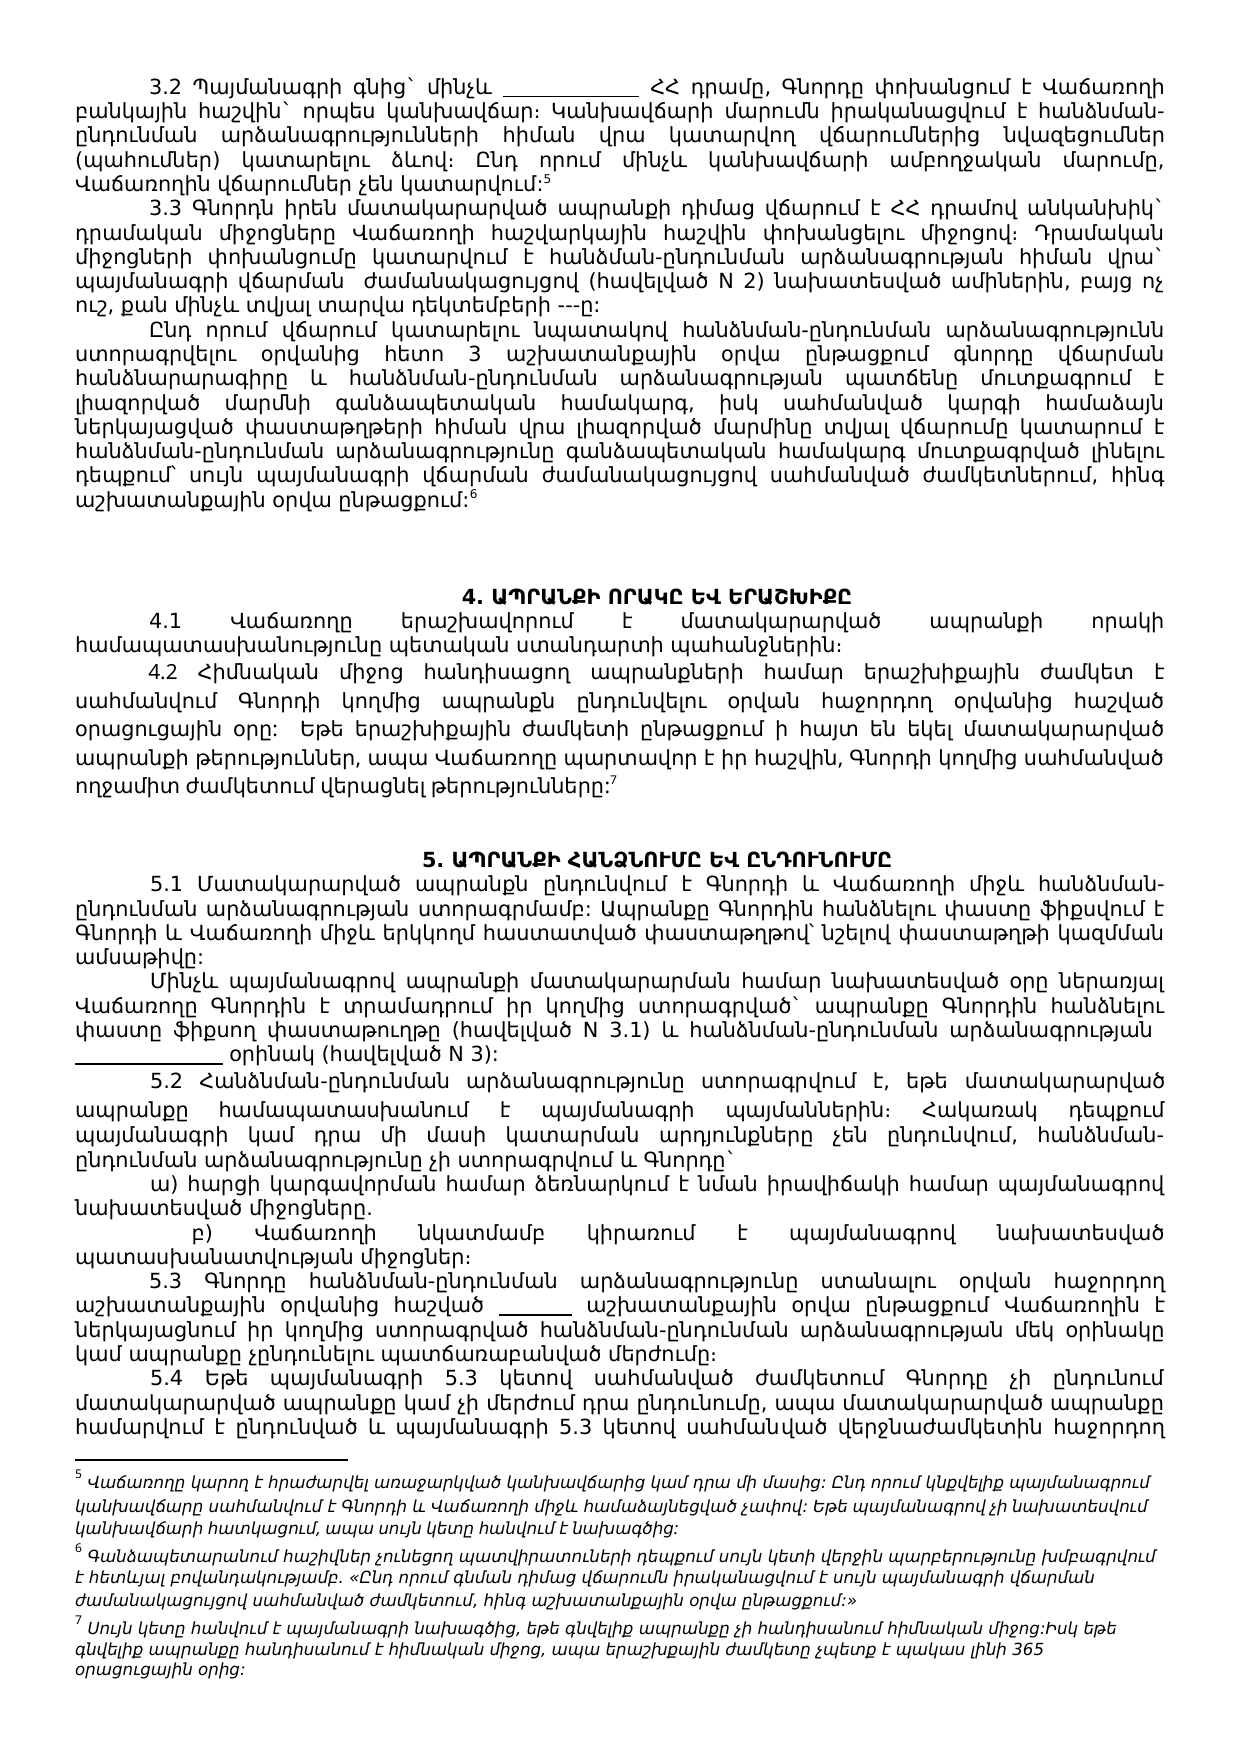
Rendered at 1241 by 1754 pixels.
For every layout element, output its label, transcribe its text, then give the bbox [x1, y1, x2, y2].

text 4.2 Հիմնական միջոց հանդիսացող ապրանքների համար երաշխիքային ժամկետ է սահմանվում Գնորդի կողմից ապրանքն ընդունվելու օրվան հաջորդող օրվանից հաշված օրացուցային օրը: Եթե երաշխիքային ժամկետի ընթացքում ի հայտ են եկել մատակարարված ապրանքի թերություններ, ապա Վաճառողը պարտավոր է իր հաշվին, Գնորդի կողմից սահմանված ողջամիտ ժամկետում վերացնել թերությունները: [75, 657, 1165, 800]
text 4.1 Վաճառողը երաշխավորում է մատակարարված ապրանքի որակի համապատասխանությունը պետական ստանդարտի պահանջներին։ [75, 609, 1165, 657]
text 5. ԱՊՐԱՆՔԻ ՀԱՆՁՆՈՒՄԸ ԵՎ ԸՆԴՈՒՆՈՒՄԸ [75, 848, 1165, 872]
text Ընդ որում վճարում կատարելու նպատակով հանձնման-ընդունման արձանագրությունն ստորագրվելու օրվանից հետո 3 աշխատանքային օրվա ընթացքում գնորդը վճարման հանձնարարագիրը և հանձնման-ընդունման արձանագրության պատճենը մուտքագրում է լիազորված մարմնի գանձապետական համակարգ, իսկ սահմանված կարգի համաձայն ներկայացված փաստաթղթերի հիման վրա լիազորված մարմինը տվյալ վճարումը կատարում է հանձնման-ընդունման արձանագրությունը գանձապետական համակարգ մուտքագրված լինելու դեպքում՝ սույն պայմանագրի վճարման ժամանակացույցով սահմանված ժամկետներում, հինգ աշխատանքային օրվա ընթացքում: [75, 318, 1165, 512]
text 3.3 Գնորդն իրեն մատակարարված ապրանքի դիմաց վճարում է ՀՀ դրամով անկանխիկ` դրամական միջոցները Վաճառողի հաշվարկային հաշվին փոխանցելու միջոցով։ Դրամական միջոցների փոխանցումը կատարվում է հանձման-ընդունման արձանագրության հիման վրա` պայմանագրի վճարման ժամանակացույցով (հավելված N 2) նախատեսված ամիներին, բայց ոչ ուշ, քան մինչև տվյալ տարվա դեկտեմբերի ---ը: [75, 196, 1165, 318]
text 5.1 Մատակարարված ապրանքն ընդունվում է Գնորդի և Վաճառողի միջև հանձնման-ընդունման արձանագրության ստորագրմամբ: Ապրանքը Գնորդին հանձնելու փաստը ֆիքսվում է Գնորդի և Վաճառողի միջև երկկողմ հաստատված փաստաթղթով՝ նշելով փաստաթղթի կազմման ամսաթիվը: [75, 872, 1165, 969]
text Մինչև պայմանագրով ապրանքի մատակարարման համար նախատեսված օրը ներառյալ Վաճառողը Գնորդին է տրամադրում իր կողմից ստորագրված` ապրանքը Գնորդին հանձնելու փաստը ֆիքսող փաստաթուղթը (հավելված N 3.1) և հանձնման-ընդունման արձանագրության օրինակ (հավելված N 3): [75, 969, 1165, 1067]
text ա) հարցի կարգավորման համար ձեռնարկում է նման իրավիճակի համար պայմանագրով նախատեսված միջոցները. [75, 1172, 1165, 1221]
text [75, 1366, 1165, 1439]
text բ) Վաճառողի նկատմամբ կիրառում է պայմանագրով նախատեսված պատասխանատվության միջոցներ։ [75, 1221, 1165, 1269]
text 3.2 Պայմանագրի գնից` մինչև ՀՀ դրամը, Գնորդը փոխանցում է Վաճառողի բանկային հաշվին` որպես կանխավճար։ Կանխավճարի մարումն իրականացվում է հանձնման-ընդունման արձանագրությունների հիման վրա կատարվող վճարումներից նվազեցումներ (պահումներ) կատարելու ձևով։ Ընդ որում մինչև կանխավճարի ամբողջական մարումը, Վաճառողին վճարումներ չեն կատարվում: [75, 75, 1165, 196]
text 4. ԱՊՐԱՆՔԻ ՈՐԱԿԸ ԵՎ ԵՐԱՇԽԻՔԸ [75, 585, 1165, 609]
text 5.2 Հանձնման-ընդունման արձանագրությունը ստորագրվում է, եթե մատակարարված ապրանքը համապատասխանում է պայմանագրի պայմաններին։ Հակառակ դեպքում պայմանագրի կամ դրա մի մասի կատարման արդյունքները չեն ընդունվում, հանձնման-ընդունման արձանագրությունը չի ստորագրվում և Գնորդը` [75, 1067, 1165, 1172]
text 5.3 Գնորդը հանձնման-ընդունման արձանագրությունը ստանալու օրվան հաջորդող աշխատանքային օրվանից հաշված աշխատանքային օրվա ընթացքում Վաճառողին է ներկայացնում իր կողմից ստորագրված հանձնման-ընդունման արձանագրության մեկ օրինակը կամ ապրանքը չընդունելու պատճառաբանված մերժումը։ [75, 1269, 1165, 1366]
